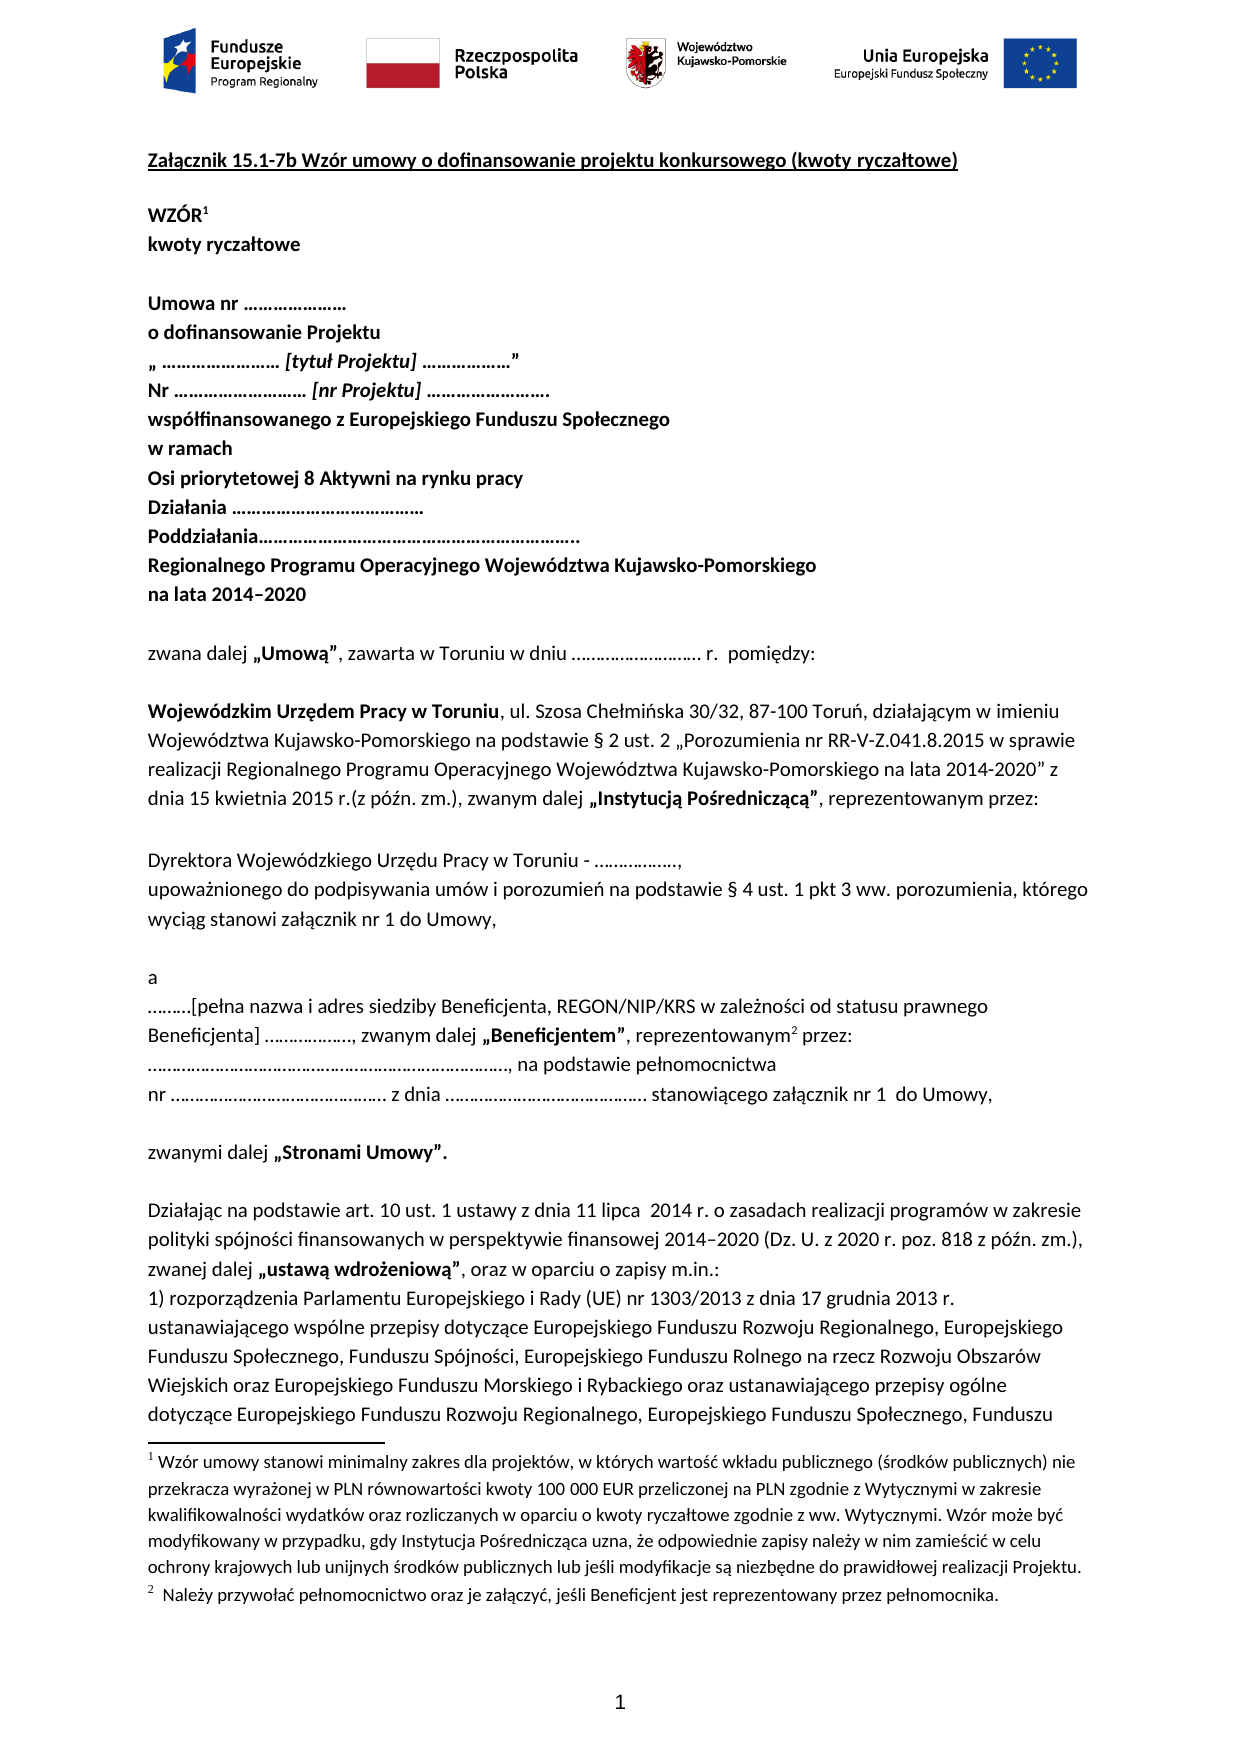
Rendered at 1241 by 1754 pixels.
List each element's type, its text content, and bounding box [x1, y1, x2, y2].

text współfinansowanego z Europejskiego Funduszu Społecznego [148, 406, 1092, 432]
text WZÓR [148, 202, 1092, 228]
text Dyrektora Wojewódzkiego Urzędu Pracy w Toruniu - …………….., [148, 847, 1089, 873]
text Poddziałania……………………………………………………….. [148, 523, 1092, 548]
text Osi priorytetowej 8 Aktywni na rynku pracy [148, 465, 1092, 490]
text o dofinansowanie Projektu [148, 319, 1092, 344]
text w ramach [148, 436, 1092, 461]
text zwana dalej „Umową”, zawarta w Toruniu w dniu ……………………… r. pomiędzy: [148, 640, 1092, 665]
text upoważnionego do podpisywania umów i porozumień na podstawie § 4 ust. 1 pkt 3 ww. porozumienia, którego wyciąg stanowi załącznik nr 1 do Umowy, [148, 877, 1092, 931]
title Działając na podstawie art. 10 ust. 1 ustawy z dnia 11 lipca 2014 r. o zasadach realizacji programów w zakresie polityki spójności finansowanych w perspektywie finansowej 2014–2020 (Dz. U. z 2020 r. poz. 818 z późn. zm.), zwanej dalej „ustawą wdrożeniową”, oraz w oparciu o zapisy m.in.: [148, 1197, 1092, 1281]
text a [148, 964, 1092, 989]
text Umowa nr ………………… [148, 290, 1092, 315]
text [148, 1285, 1092, 1427]
text kwoty ryczałtowe [148, 231, 1092, 257]
text ………[pełna nazwa i adres siedziby Beneficjenta, REGON/NIP/KRS w zależności od statusu prawnego Beneficjenta] ………………, zwanym dalej „Beneficjentem”, reprezentowanym przez: …………………………………………………………………, na podstawie pełnomocnictwa nr ……………………………………… z dnia …………………………………… stanowiącego załącznik nr 1 do Umowy, [148, 993, 1092, 1106]
text Regionalnego Programu Operacyjnego Województwa Kujawsko-Pomorskiego [148, 552, 1092, 578]
text na lata 2014–2020 [148, 581, 1092, 607]
text Załącznik 15.1-7b Wzór umowy o dofinansowanie projektu konkursowego (kwoty ryczałtowe) [148, 148, 1092, 173]
text zwanymi dalej „Stronami Umowy”. [148, 1139, 1092, 1164]
text Działania ………………………………… [148, 494, 1092, 519]
text Nr ……………………… [nr Projektu] ……………………. [148, 377, 1092, 403]
text „ …………………… [tytuł Projektu] ………………” [148, 348, 1092, 373]
picture [147, 11, 1093, 109]
text Wojewódzkim Urzędem Pracy w Toruniu, ul. Szosa Chełmińska 30/32, 87-100 Toruń, działającym w imieniu Województwa Kujawsko-Pomorskiego na podstawie § 2 ust. 2 „Porozumienia nr RR-V-Z.041.8.2015 w sprawie realizacji Regionalnego Programu Operacyjnego Województwa Kujawsko-Pomorskiego na lata 2014-2020” z dnia 15 kwietnia 2015 r.(z późn. zm.), zwanym dalej „Instytucją Pośredniczącą”, reprezentowanym przez: [148, 698, 1092, 843]
